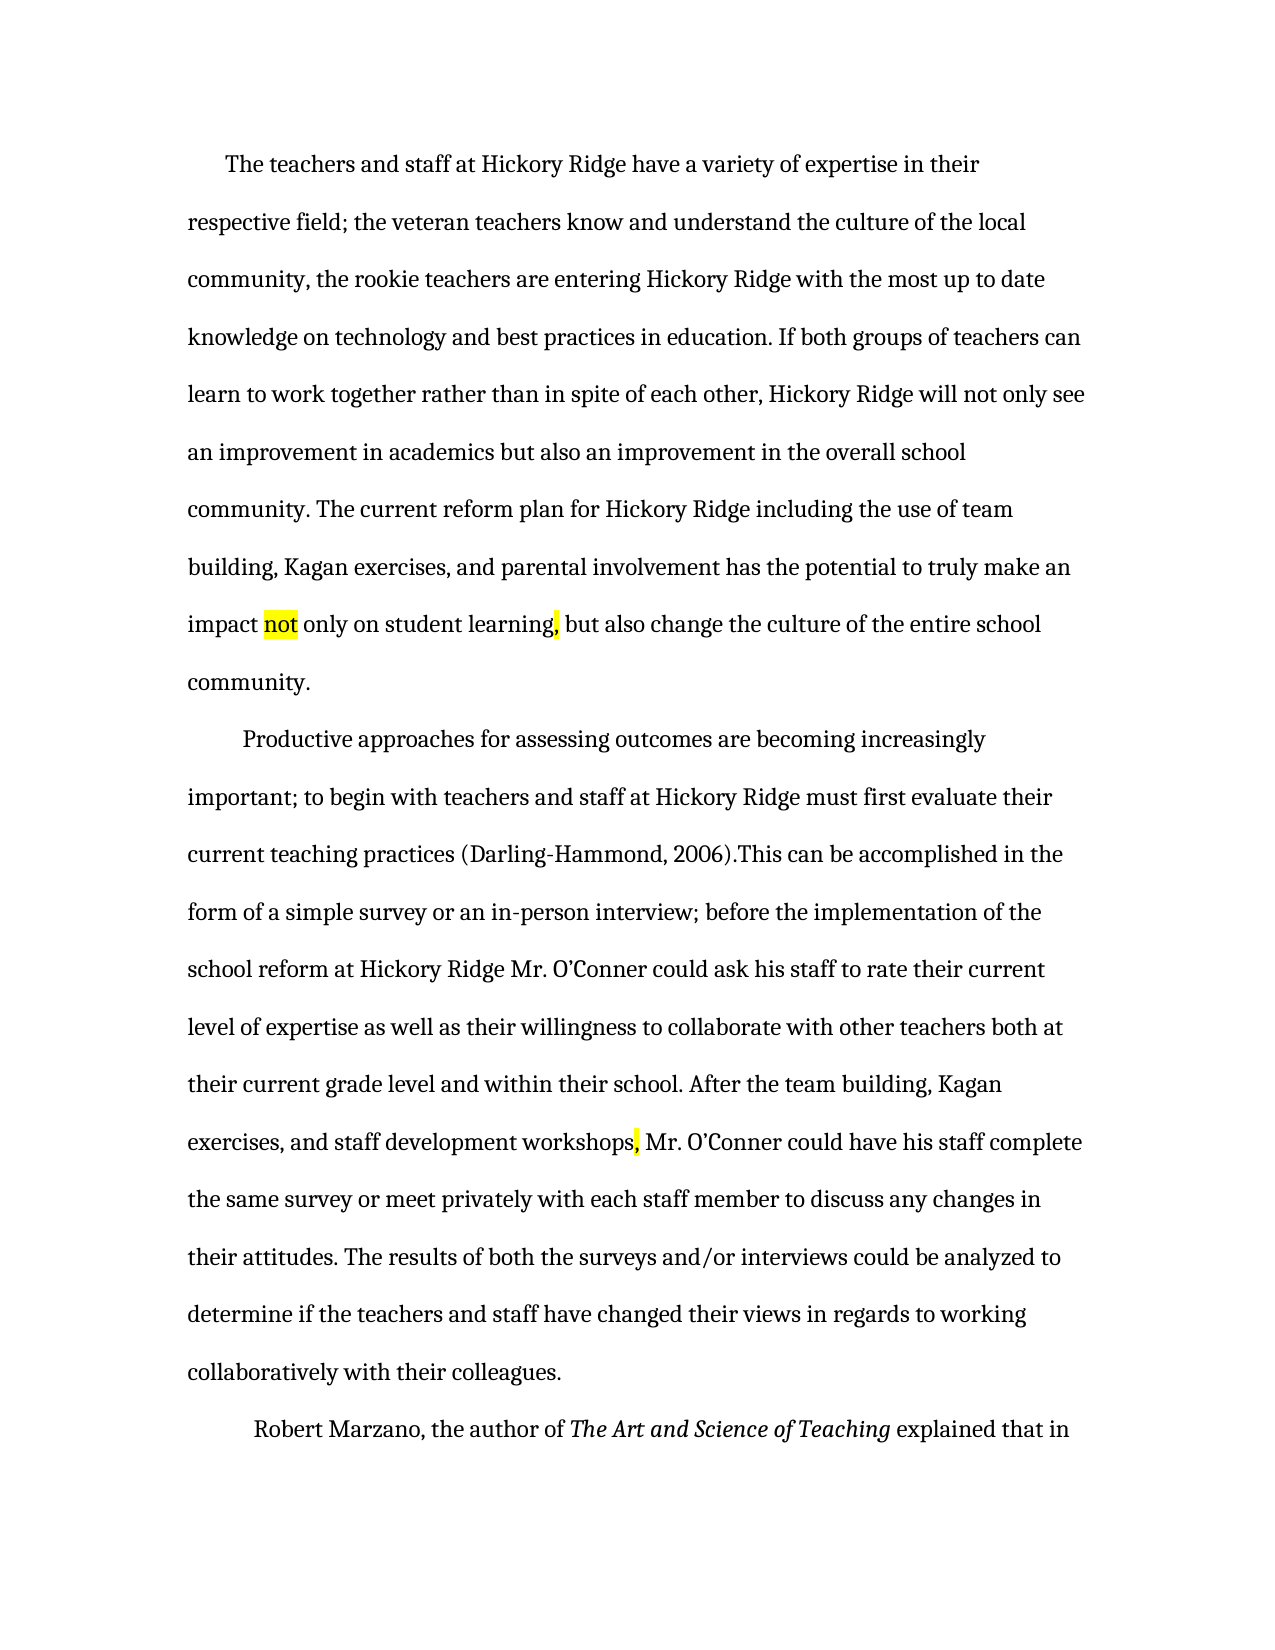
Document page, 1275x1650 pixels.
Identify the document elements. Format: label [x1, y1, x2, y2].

text [187, 150, 1087, 1444]
